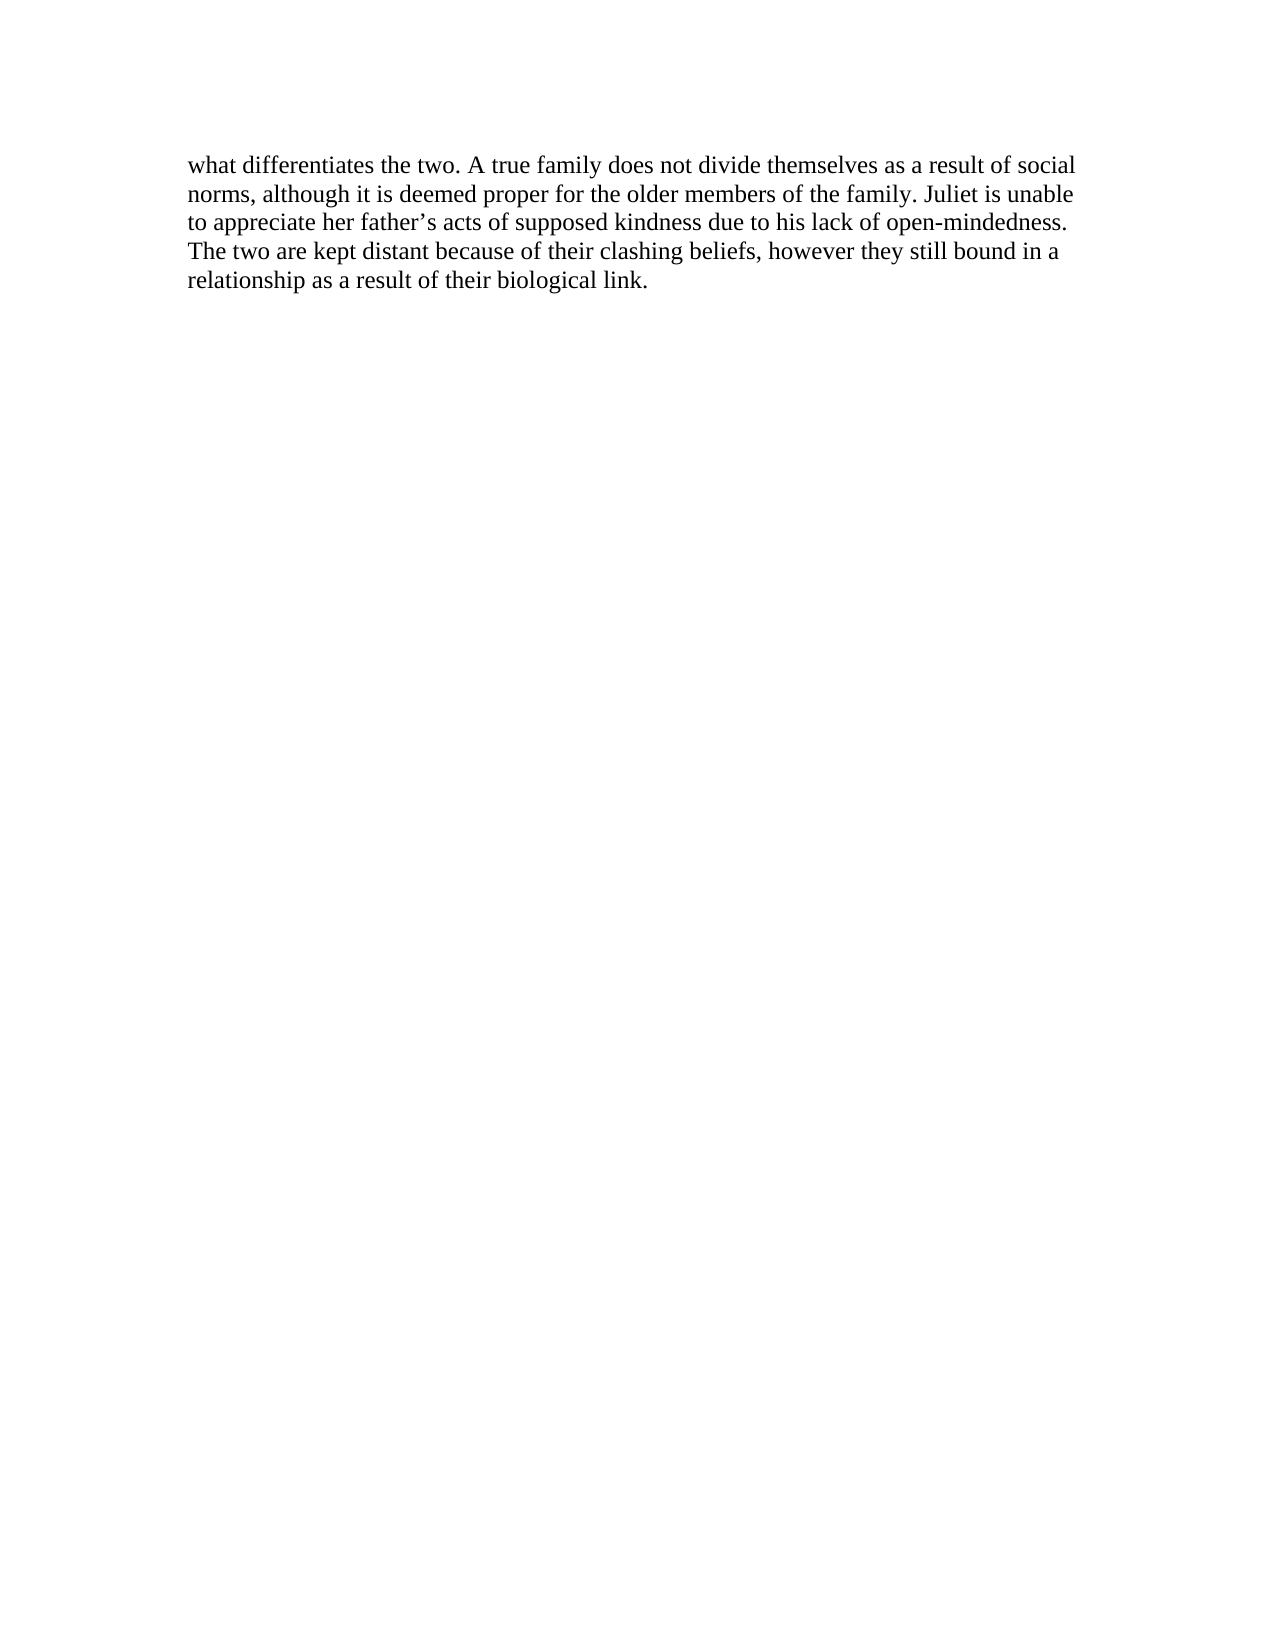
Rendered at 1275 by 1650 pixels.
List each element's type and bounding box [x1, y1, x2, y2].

text [187, 150, 1087, 294]
